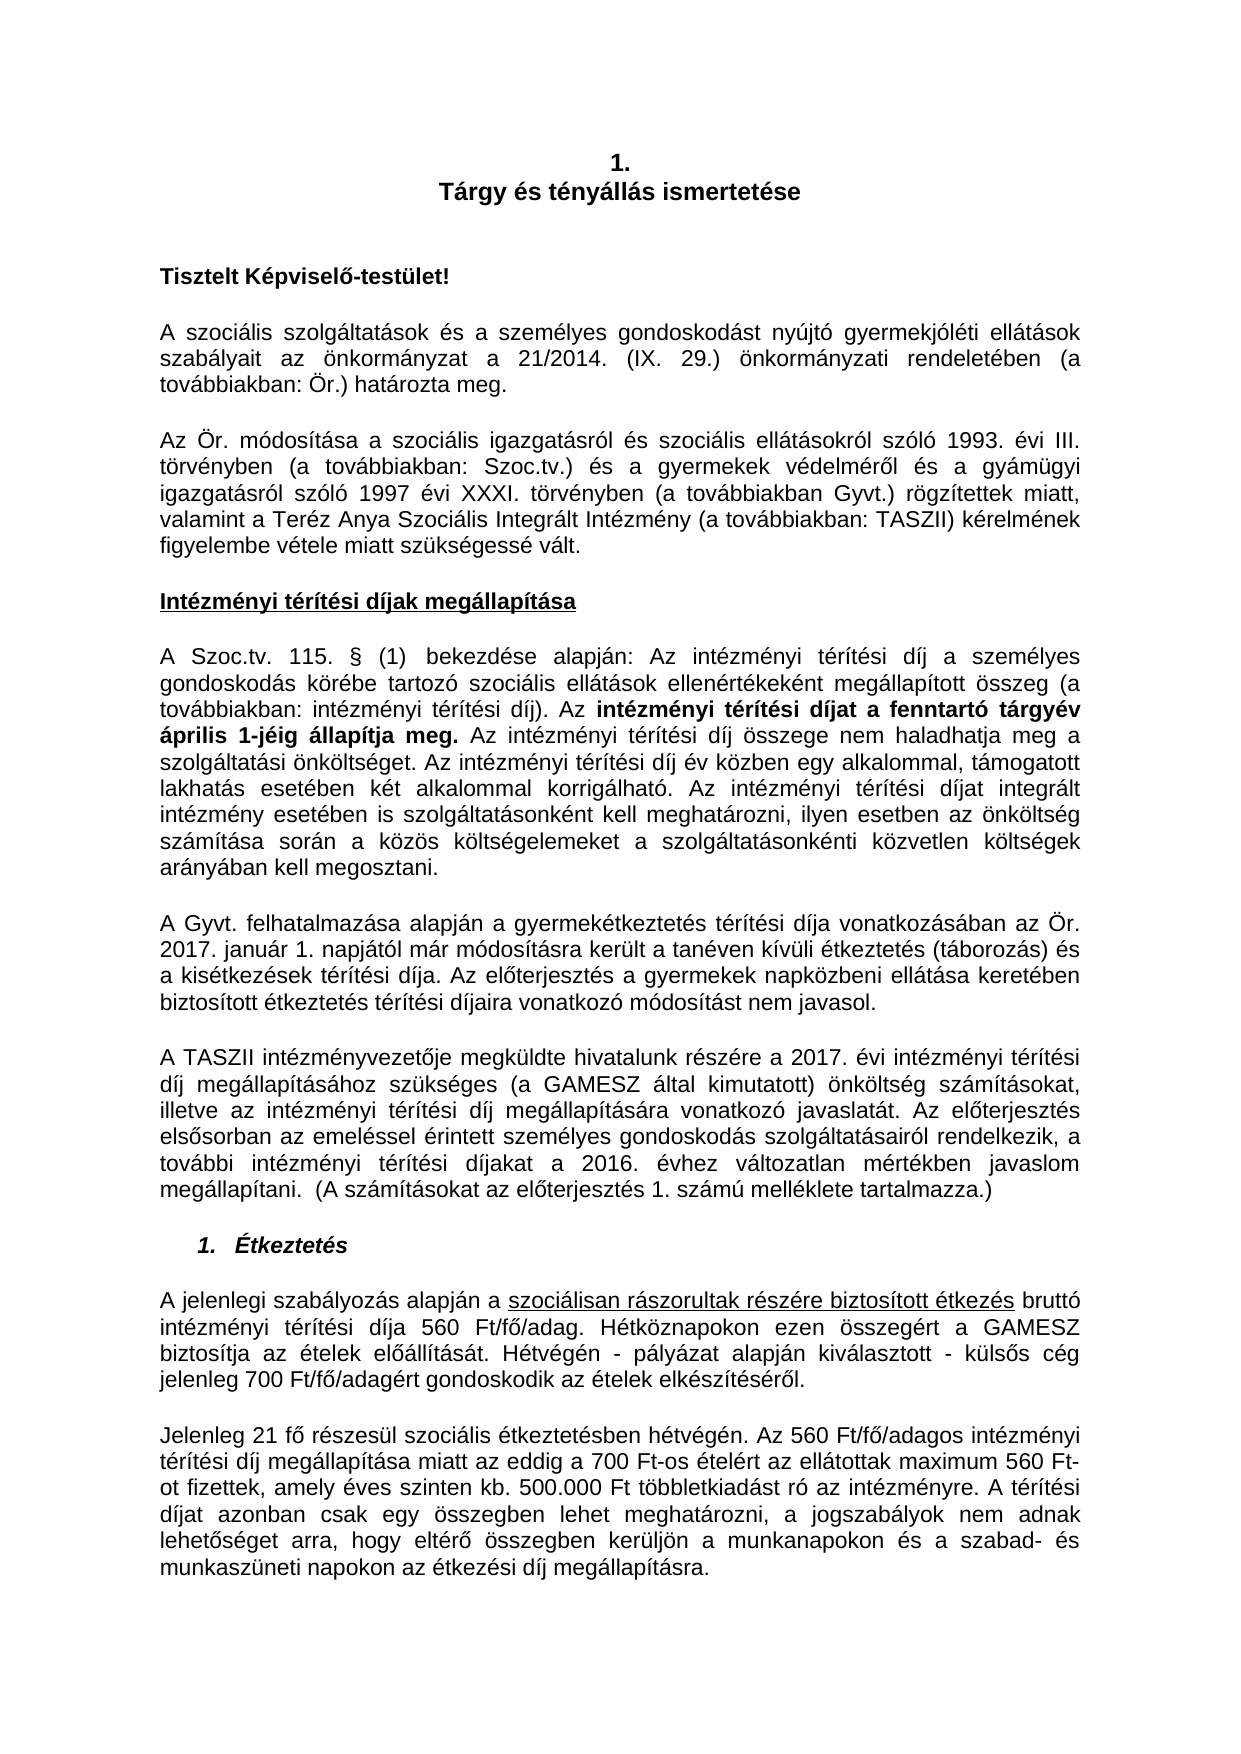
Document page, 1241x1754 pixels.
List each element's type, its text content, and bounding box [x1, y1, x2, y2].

text Az Ör. módosítása a szociális igazgatásról és szociális ellátásokról szóló 1993. évi III. törvényben (a továbbiakban: Szoc.tv.) és a gyermekek védelméről és a gyámügyi igazgatásról szóló 1997 évi XXXI. törvényben (a továbbiakban Gyvt.) rögzítettek miatt, valamint a Teréz Anya Szociális Integrált Intézmény (a továbbiakban: TASZII) kérelmének figyelembe vétele miatt szükségessé vált. [159, 427, 1081, 559]
text Jelenleg 21 fő részesül szociális étkeztetésben hétvégén. Az 560 Ft/fő/adagos intézményi térítési díj megállapítása miatt az eddig a 700 Ft-os ételért az ellátottak maximum 560 Ft-ot fizettek, amely éves szinten kb. 500.000 Ft többletkiadást ró az intézményre. A térítési díjat azonban csak egy összegben lehet meghatározni, a jogszabályok nem adnak lehetőséget arra, hogy eltérő összegben kerüljön a munkanapokon és a szabad- és munkaszüneti napokon az étkezési díj megállapításra. [159, 1422, 1081, 1580]
text A Gyvt. felhatalmazása alapján a gyermekétkeztetés térítési díja vonatkozásában az Ör. 2017. január 1. napjától már módosításra került a tanéven kívüli étkeztetés (táborozás) és a kisétkezések térítési díja. Az előterjesztés a gyermekek napközbeni ellátása keretében biztosított étkeztetés térítési díjaira vonatkozó módosítást nem javasol. [159, 910, 1081, 1015]
text Tárgy és tényállás ismertetése [159, 176, 1081, 205]
text A TASZII intézményvezetője megküldte hivatalunk részére a 2017. évi intézményi térítési díj megállapításához szükséges (a GAMESZ által kimutatott) önköltség számításokat, illetve az intézményi térítési díj megállapítására vonatkozó javaslatát. Az előterjesztés elsősorban az emeléssel érintett személyes gondoskodás szolgáltatásairól rendelkezik, a további intézményi térítési díjakat a 2016. évhez változatlan mértékben javaslom megállapítani. (A számításokat az előterjesztés 1. számú melléklete tartalmazza.) [159, 1044, 1081, 1202]
text Tisztelt Képviselő-testület! [159, 263, 1081, 289]
text A szociális szolgáltatások és a személyes gondoskodást nyújtó gyermekjóléti ellátások szabályait az önkormányzat a 21/2014. (IX. 29.) önkormányzati rendeletében (a továbbiakban: Ör.) határozta meg. [159, 319, 1081, 398]
text A Szoc.tv. 115. § (1) bekezdése alapján: Az intézményi térítési díj a személyes gondoskodás körébe tartozó szociális ellátások ellenértékeként megállapított összeg (a továbbiakban: intézményi térítési díj). Az intézményi térítési díjat a fenntartó tárgyév április 1-jéig állapítja meg. Az intézményi térítési díj összege nem haladhatja meg a szolgáltatási önköltséget. Az intézményi térítési díj év közben egy alkalommal, támogatott lakhatás esetében két alkalommal korrigálható. Az intézményi térítési díjat integrált intézmény esetében is szolgáltatásonként kell meghatározni, ilyen esetben az önköltség számítása során a közös költségelemeket a szolgáltatásonkénti közvetlen költségek arányában kell megosztani. [159, 643, 1081, 881]
text A jelenlegi szabályozás alapján a szociálisan rászorultak részére biztosított étkezés bruttó intézményi térítési díja 560 Ft/fő/adag. Hétköznapokon ezen összegért a GAMESZ biztosítja az ételek előállítását. Hétvégén - pályázat alapján kiválasztott - külsős cég jelenleg 700 Ft/fő/adagért gondoskodik az ételek elkészítéséről. [159, 1287, 1081, 1392]
text Intézményi térítési díjak megállapítása [159, 588, 1081, 614]
text 1. [159, 148, 1081, 176]
list Étkeztetés [197, 1232, 1081, 1258]
